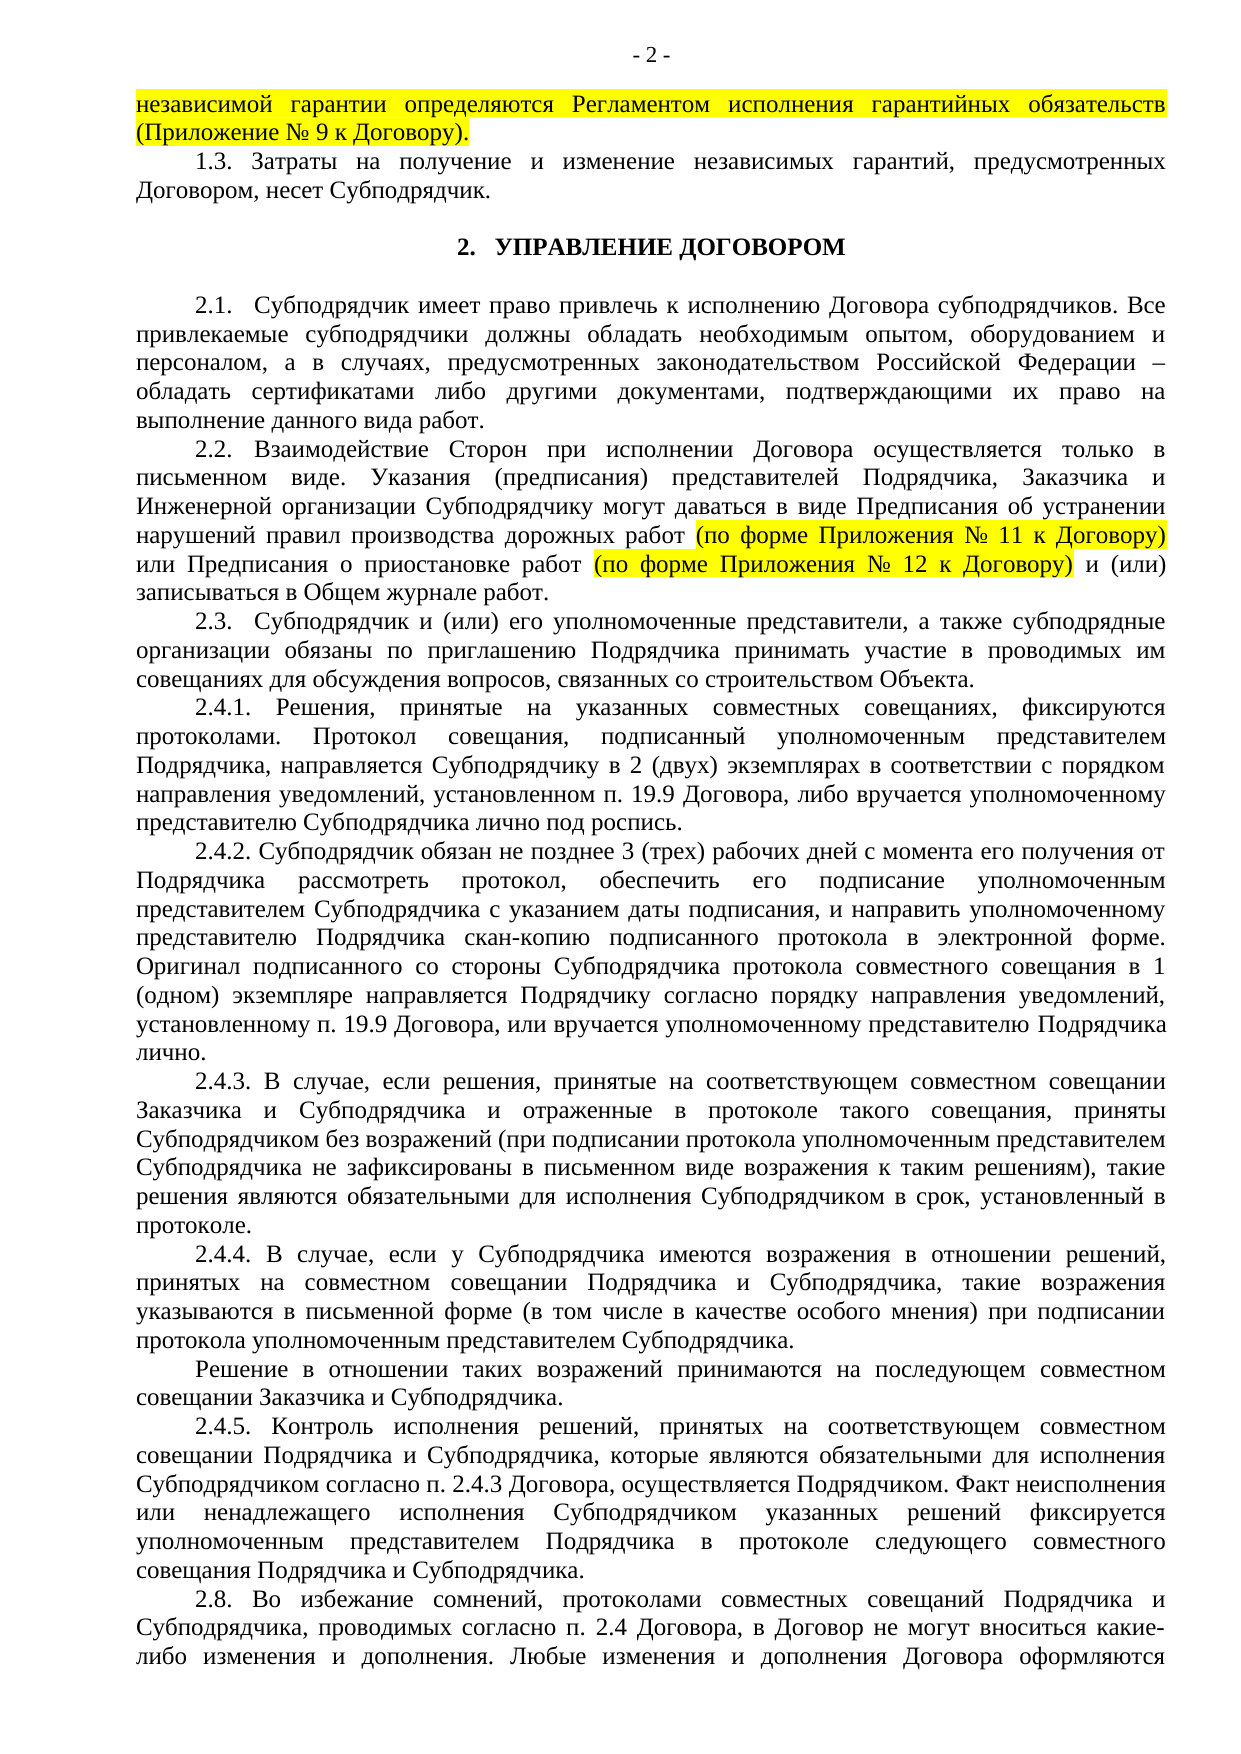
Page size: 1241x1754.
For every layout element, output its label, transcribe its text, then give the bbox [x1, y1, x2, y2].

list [136, 1584, 1167, 1670]
list Взаимодействие Сторон при исполнении Договора осуществляется только в письменном виде. Указания (предписания) представителей Подрядчика, Заказчика и Инженерной организации Субподрядчику могут даваться в виде Предписания об устранении нарушений правил производства дорожных работ (по форме Приложения № 11 к Договору) или Предписания о приостановке работ (по форме Приложения № 12 к Договору) и (или) записываться в Общем журнале работ. [136, 434, 1167, 606]
list Субподрядчик имеет право привлечь к исполнению Договора субподрядчиков. Все привлекаемые субподрядчики должны обладать необходимым опытом, оборудованием и персоналом, а в случаях, предусмотренных законодательством Российской Федерации – обладать сертификатами либо другими документами, подтверждающими их право на выполнение данного вида работ. [136, 290, 1167, 434]
text 1.3. Затраты на получение и изменение независимых гарантий, предусмотренных Договором, несет Субподрядчик. [136, 146, 1167, 204]
list УПРАВЛЕНИЕ ДОГОВОРОМ [136, 232, 1167, 261]
list 2.4.4. В случае, если у Субподрядчика имеются возражения в отношении решений, принятых на совместном совещании Подрядчика и Субподрядчика, такие возражения указываются в письменной форме (в том числе в качестве особого мнения) при подписании протокола уполномоченным представителем Субподрядчика. [136, 1239, 1167, 1354]
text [136, 117, 1167, 146]
list 2.4.1. Решения, принятые на указанных совместных совещаниях, фиксируются протоколами. Протокол совещания, подписанный уполномоченным представителем Подрядчика, направляется Субподрядчику в 2 (двух) экземплярах в соответствии с порядком направления уведомлений, установленном п. 19.9 Договора, либо вручается уполномоченному представителю Субподрядчика лично под роспись. [136, 692, 1167, 836]
list 2.4.5. Контроль исполнения решений, принятых на соответствующем совместном совещании Подрядчика и Субподрядчика, которые являются обязательными для исполнения Субподрядчиком согласно п. 2.4.3 Договора, осуществляется Подрядчиком. Факт неисполнения или ненадлежащего исполнения Субподрядчиком указанных решений фиксируется уполномоченным представителем Подрядчика в протоколе следующего совместного совещания Подрядчика и Субподрядчика. [136, 1411, 1167, 1584]
list 2.4.2. Субподрядчик обязан не позднее 3 (трех) рабочих дней с момента его получения от Подрядчика рассмотреть протокол, обеспечить его подписание уполномоченным представителем Субподрядчика с указанием даты подписания, и направить уполномоченному представителю Подрядчика скан-копию подписанного протокола в электронной форме. Оригинал подписанного со стороны Субподрядчика протокола совместного совещания в 1 (одном) экземпляре направляется Подрядчику согласно порядку направления уведомлений, установленному п. 19.9 Договора, или вручается уполномоченному представителю Подрядчика лично. [136, 836, 1167, 1066]
list Субподрядчик и (или) его уполномоченные представители, а также субподрядные организации обязаны по приглашению Подрядчика принимать участие в проводимых им совещаниях для обсуждения вопросов, связанных со строительством Объекта. [136, 606, 1167, 692]
list Решение в отношении таких возражений принимаются на последующем совместном совещании Заказчика и Субподрядчика. [136, 1354, 1167, 1411]
list 2.4.3. В случае, если решения, принятые на соответствующем совместном совещании Заказчика и Субподрядчика и отраженные в протоколе такого совещания, приняты Субподрядчиком без возражений (при подписании протокола уполномоченным представителем Субподрядчика не зафиксированы в письменном виде возражения к таким решениям), такие решения являются обязательными для исполнения Субподрядчиком в срок, установленный в протоколе. [136, 1066, 1167, 1239]
